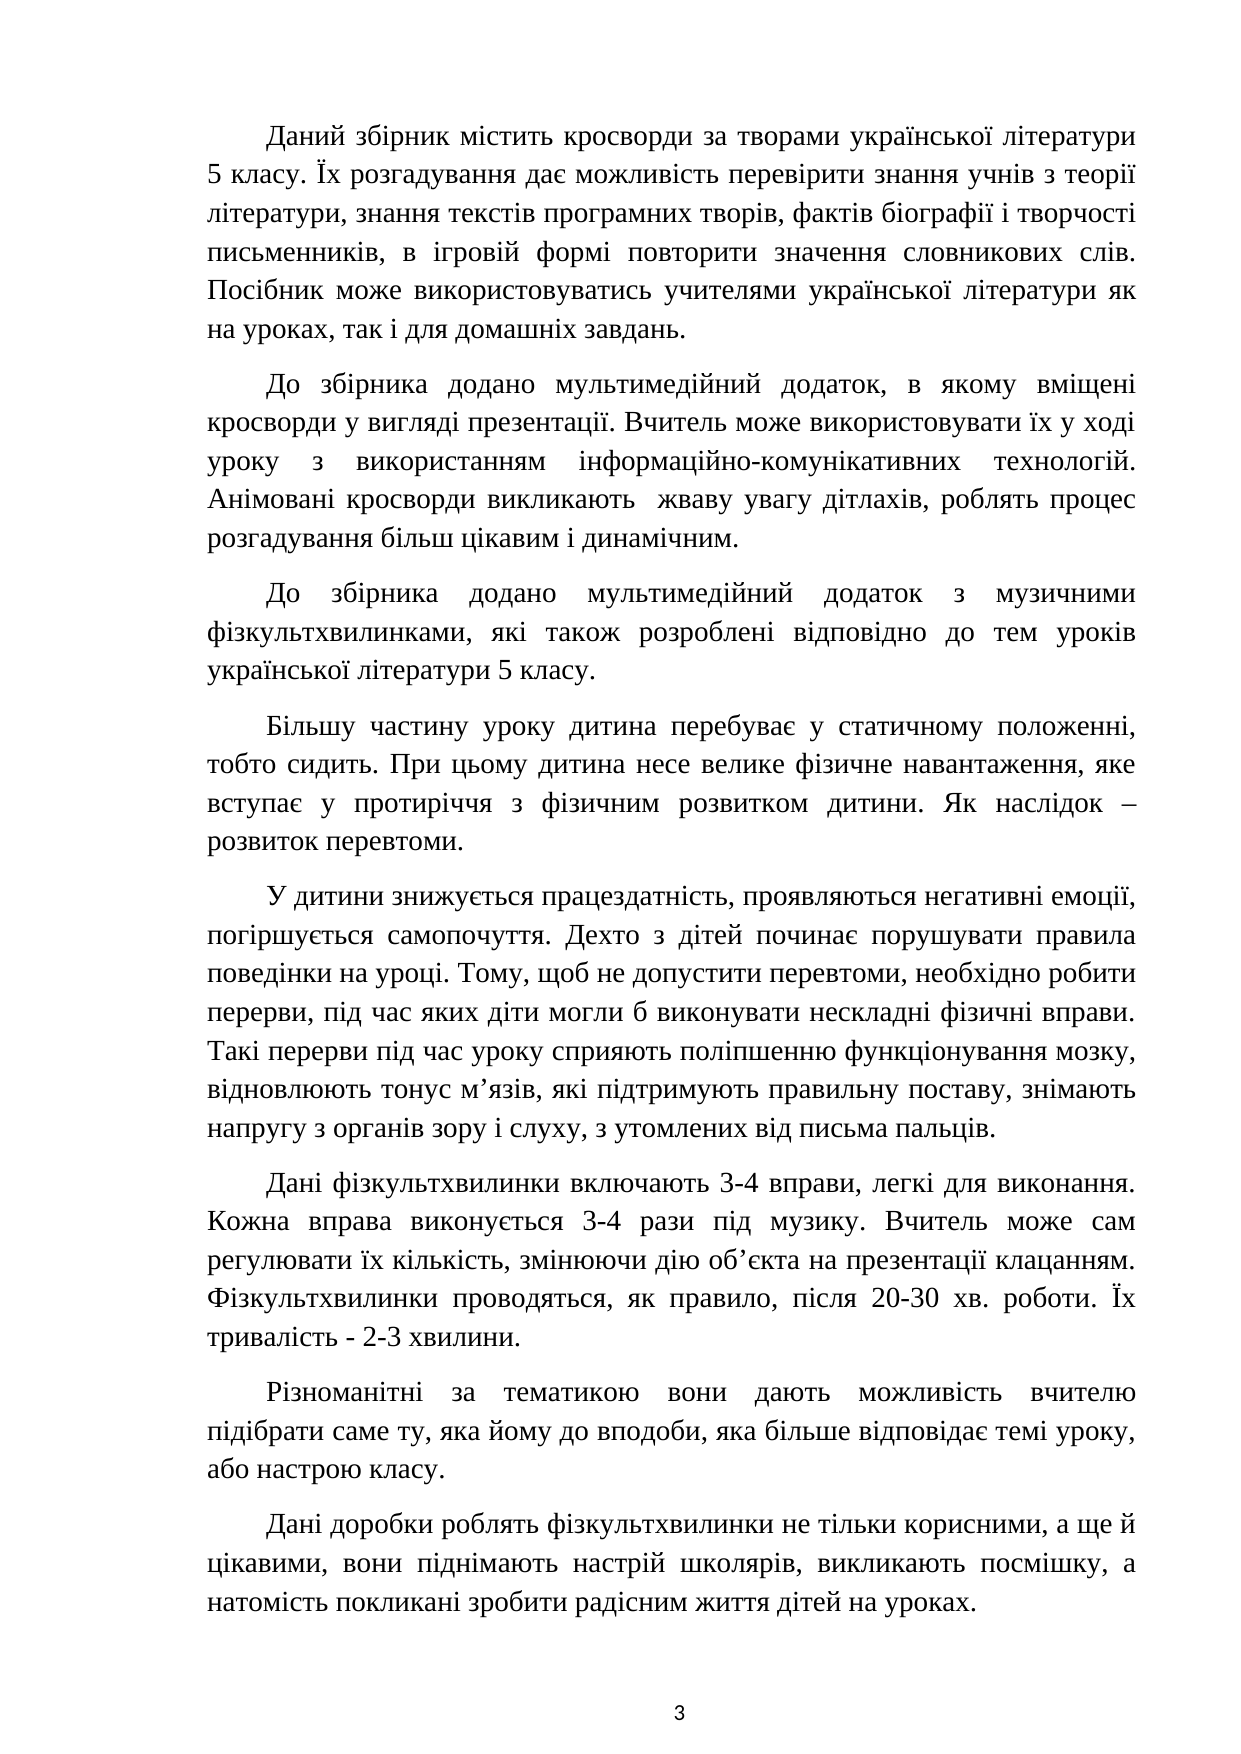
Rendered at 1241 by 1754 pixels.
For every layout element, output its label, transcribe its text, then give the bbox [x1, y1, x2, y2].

text До збірника додано мультимедійний додаток, в якому вміщені кросворди у вигляді презентації. Вчитель може використовувати їх у ході уроку з використанням інформаційно-комунікативних технологій. Анімовані кросворди викликають жваву увагу дітлахів, роблять процес розгадування більш цікавим і динамічним. [207, 366, 1137, 554]
text Дані фізкультхвилинки включають 3-4 вправи, легкі для виконання. Кожна вправа виконується 3-4 рази під музику. Вчитель може сам регулювати їх кількість, змінюючи дію об’єкта на презентації клацанням. Фізкультхвилинки проводяться, як правило, після 20-30 хв. роботи. Їх тривалість - 2-3 хвилини. [207, 1165, 1137, 1353]
text Більшу частину уроку дитина перебуває у статичному положенні, тобто сидить. При цьому дитина несе велике фізичне навантаження, яке вступає у протиріччя з фізичним розвитком дитини. Як наслідок – розвиток перевтоми. [207, 708, 1137, 857]
text До збірника додано мультимедійний додаток з музичними фізкультхвилинками, які також розроблені відповідно до тем уроків української літератури 5 класу. [207, 575, 1137, 686]
text Даний збірник містить кросворди за творами української літератури 5 класу. Їх розгадування дає можливість перевірити знання учнів з теорії літератури, знання текстів програмних творів, фактів біографії і творчості письменників, в ігровій формі повторити значення словникових слів. Посібник може використовуватись учителями української літератури як на уроках, так і для домашніх завдань. [207, 118, 1137, 344]
text Дані доробки роблять фізкультхвилинки не тільки корисними, а ще й цікавими, вони піднімають настрій школярів, викликають посмішку, а натомість покликані зробити радісним життя дітей на уроках. [207, 1507, 1137, 1617]
text У дитини знижується працездатність, проявляються негативні емоції, погіршується самопочуття. Дехто з дітей починає порушувати правила поведінки на уроці. Тому, щоб не допустити перевтоми, необхідно робити перерви, під час яких діти могли б виконувати нескладні фізичні вправи. Такі перерви під час уроку сприяють поліпшенню функціонування мозку, відновлюють тонус м’язів, які підтримують правильну поставу, знімають напругу з органів зору і слуху, з утомлених від письма пальців. [207, 878, 1137, 1143]
text Різноманітні за тематикою вони дають можливість вчителю підібрати саме ту, яка йому до вподоби, яка більше відповідає темі уроку, або настрою класу. [207, 1374, 1137, 1485]
